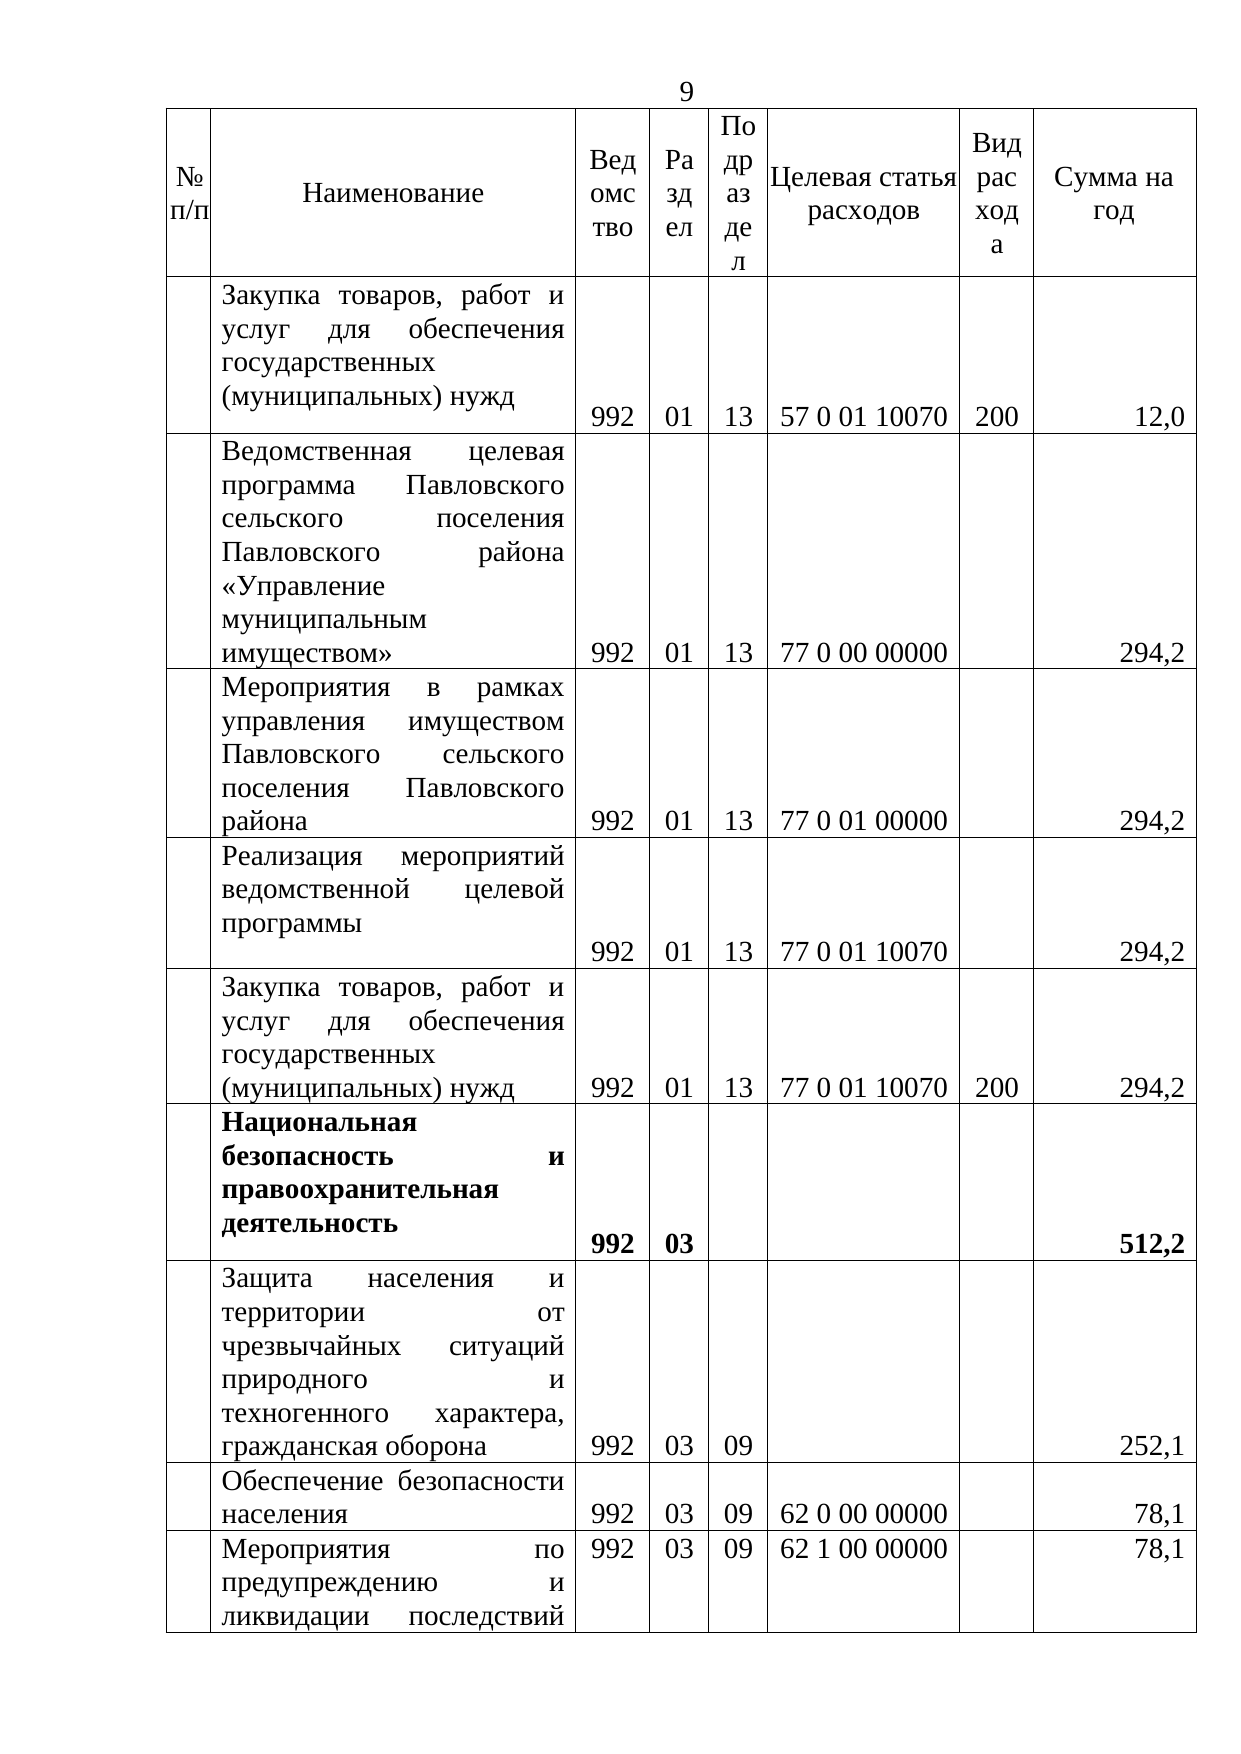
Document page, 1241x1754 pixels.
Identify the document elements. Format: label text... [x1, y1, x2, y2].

table_cell 78,1 [1034, 1463, 1196, 1530]
table_cell [167, 838, 210, 968]
table_cell 13 [709, 277, 767, 432]
table_cell [167, 277, 210, 432]
table_header Раздел [650, 109, 708, 276]
table_cell [960, 1261, 1033, 1462]
table_cell [960, 1463, 1033, 1530]
table_cell Мероприятия в рамках управления имуществом Павловского сельского поселения Павловского района [211, 669, 575, 837]
table_cell [167, 1531, 210, 1632]
table_cell [960, 1104, 1033, 1259]
table_cell 62 1 00 00000 [768, 1531, 959, 1632]
table_cell 992 [576, 969, 649, 1103]
table_cell 992 [576, 277, 649, 432]
table_cell 77 0 01 10070 [768, 838, 959, 968]
table_cell 09 [709, 1463, 767, 1530]
table_cell 992 [576, 1104, 649, 1259]
table_cell Ведомственная целевая программа Павловского сельского поселения Павловского района «Управление муниципальным имуществом» [211, 434, 575, 668]
table_cell 200 [960, 969, 1033, 1103]
table_cell [167, 1261, 210, 1462]
table_cell 992 [576, 1531, 649, 1632]
table_cell 09 [709, 1531, 767, 1632]
table_header Ведомство [576, 109, 649, 276]
table_cell 01 [650, 669, 708, 837]
table_cell 78,1 [1034, 1531, 1196, 1632]
table_cell Национальная безопасность и правоохранительная деятельность [211, 1104, 575, 1259]
table_cell 01 [650, 838, 708, 968]
table_cell Реализация мероприятий ведомственной целевой программы [211, 838, 575, 968]
table_cell [167, 1463, 210, 1530]
table_cell 294,2 [1034, 969, 1196, 1103]
table_cell 77 0 01 00000 [768, 669, 959, 837]
table_cell 294,2 [1034, 669, 1196, 837]
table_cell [211, 1531, 575, 1632]
table_cell 252,1 [1034, 1261, 1196, 1462]
table_cell [960, 838, 1033, 968]
table_cell [768, 1261, 959, 1462]
table_cell 200 [960, 277, 1033, 432]
table_cell 01 [650, 969, 708, 1103]
table_cell [960, 669, 1033, 837]
table_cell 03 [650, 1531, 708, 1632]
table_cell [960, 1531, 1033, 1632]
table_cell 13 [709, 669, 767, 837]
table_cell 01 [650, 434, 708, 668]
table_cell 512,2 [1034, 1104, 1196, 1259]
table_cell 03 [650, 1104, 708, 1259]
table_cell 992 [576, 838, 649, 968]
table_cell [167, 1104, 210, 1259]
table_cell 992 [576, 434, 649, 668]
table_cell 294,2 [1034, 434, 1196, 668]
table_cell 13 [709, 969, 767, 1103]
table_cell 77 0 01 10070 [768, 969, 959, 1103]
table_cell 77 0 00 00000 [768, 434, 959, 668]
table_cell [167, 434, 210, 668]
table_header Вид расхода [960, 109, 1033, 276]
table_header Подраздел [709, 109, 767, 276]
table_cell [167, 669, 210, 837]
table_cell 01 [650, 277, 708, 432]
table_cell 09 [709, 1261, 767, 1462]
table_cell Закупка товаров, работ и услуг для обеспечения государственных (муниципальных) нужд [211, 277, 575, 432]
table_cell [167, 969, 210, 1103]
table_cell [768, 1104, 959, 1259]
table_header Наименование [211, 109, 575, 276]
table_header Целевая статья расходов [768, 109, 959, 276]
table_cell 992 [576, 1261, 649, 1462]
table_cell [960, 434, 1033, 668]
table_cell 992 [576, 1463, 649, 1530]
table_cell 12,0 [1034, 277, 1196, 432]
table_cell 03 [650, 1463, 708, 1530]
table_cell [709, 1104, 767, 1259]
table_cell 13 [709, 434, 767, 668]
table_header № п/п [167, 109, 210, 276]
table_cell Обеспечение безопасности населения [211, 1463, 575, 1530]
table_cell 13 [709, 838, 767, 968]
table_cell 57 0 01 10070 [768, 277, 959, 432]
table_cell 294,2 [1034, 838, 1196, 968]
table_cell Закупка товаров, работ и услуг для обеспечения государственных (муниципальных) нужд [211, 969, 575, 1103]
table_cell 992 [576, 669, 649, 837]
table_cell Защита населения и территории от чрезвычайных ситуаций природного и техногенного характера, гражданская оборона [211, 1261, 575, 1462]
table_cell 03 [650, 1261, 708, 1462]
table_header Сумма на год [1034, 109, 1196, 276]
table_cell 62 0 00 00000 [768, 1463, 959, 1530]
